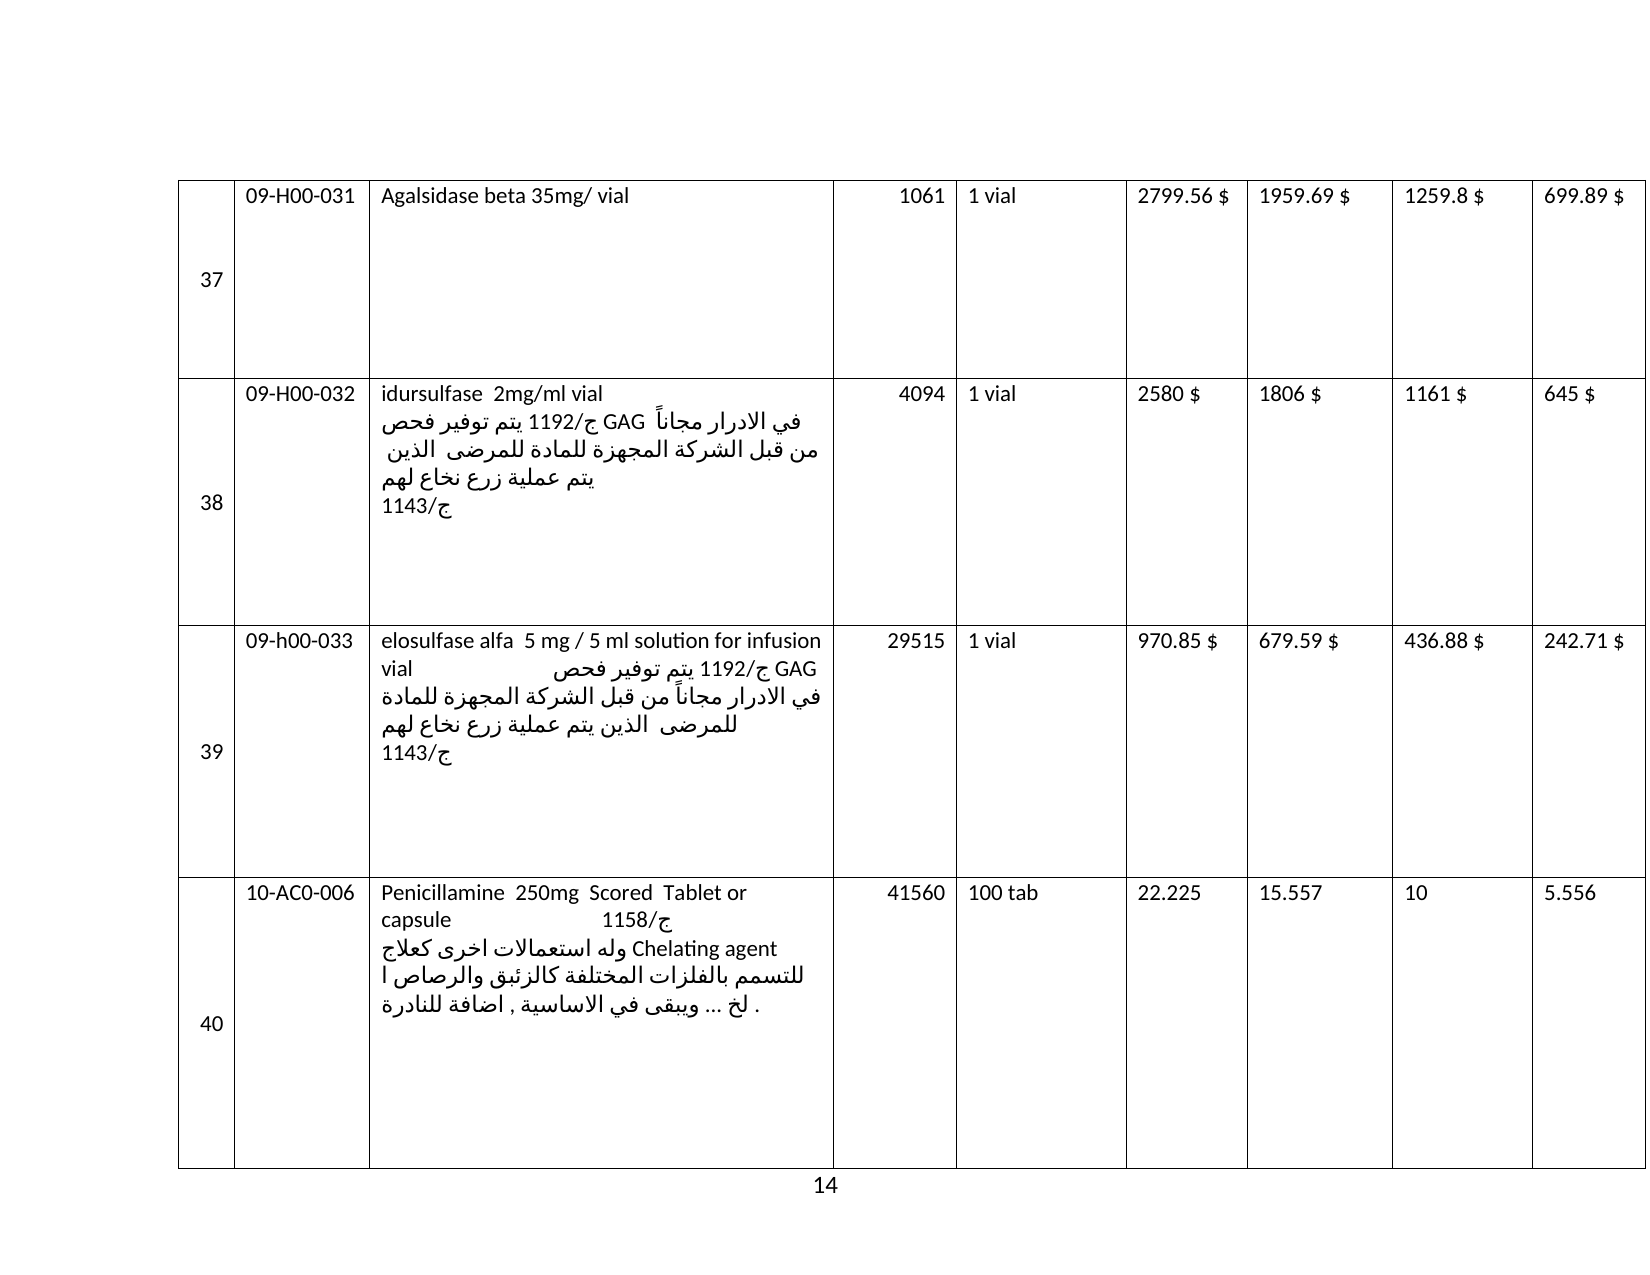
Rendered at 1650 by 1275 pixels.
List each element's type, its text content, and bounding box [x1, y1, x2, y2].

table_cell 09-H00-032 [235, 379, 369, 625]
table_cell 970.85 $ [1127, 626, 1247, 877]
table_cell 436.88 $ [1393, 626, 1532, 877]
table_cell 09-H00-031 [235, 181, 369, 378]
table_cell 38 [179, 379, 234, 625]
table_cell 1 vial [957, 181, 1126, 378]
table_cell 4094 [834, 379, 956, 625]
table_cell 242.71 $ [1533, 626, 1645, 877]
table_cell 100 tab [957, 878, 1126, 1168]
table_cell 5.556 [1533, 878, 1645, 1168]
table_cell 10 [1393, 878, 1532, 1168]
table_cell 1 vial [957, 379, 1126, 625]
table_cell 39 [179, 626, 234, 877]
table_cell 1259.8 $ [1393, 181, 1532, 378]
table_cell 2580 $ [1127, 379, 1247, 625]
table_cell 2799.56 $ [1127, 181, 1247, 378]
table_cell 699.89 $ [1533, 181, 1645, 378]
table_cell 29515 [834, 626, 956, 877]
table_cell 1 vial [957, 626, 1126, 877]
table_cell Penicillamine 250mg Scored Tablet or capsule ج/1158 وله استعمالات اخرى كعلاج Chelating agent للتسمم بالفلزات المختلفة كالزئبق والرصاص ا لخ ... ويبقى في الاساسية , اضافة للنادرة . [370, 878, 833, 1168]
table_cell Agalsidase beta 35mg/ vial [370, 181, 833, 378]
table_cell 645 $ [1533, 379, 1645, 625]
table_cell 1061 [834, 181, 956, 378]
table_cell 41560 [834, 878, 956, 1168]
table_cell 1161 $ [1393, 379, 1532, 625]
table_cell idursulfase 2mg/ml vial ج/1192 يتم توفير فحص GAG في الادرار مجاناً من قبل الشركة المجهزة للمادة للمرضى الذين يتم عملية زرع نخاع لهم ج/1143 [370, 379, 833, 625]
table_cell elosulfase alfa 5 mg / 5 ml solution for infusion vial ج/1192 يتم توفير فحص GAG في الادرار مجاناً من قبل الشركة المجهزة للمادة للمرضى الذين يتم عملية زرع نخاع لهم ج/1143 [370, 626, 833, 877]
table_cell 1806 $ [1248, 379, 1392, 625]
table_cell 37 [179, 181, 234, 378]
table_cell 679.59 $ [1248, 626, 1392, 877]
table_cell 10-AC0-006 [235, 878, 369, 1168]
table_cell 22.225 [1127, 878, 1247, 1168]
table_cell 09-h00-033 [235, 626, 369, 877]
table_cell 1959.69 $ [1248, 181, 1392, 378]
table_cell 15.557 [1248, 878, 1392, 1168]
table_cell 40 [179, 878, 234, 1168]
